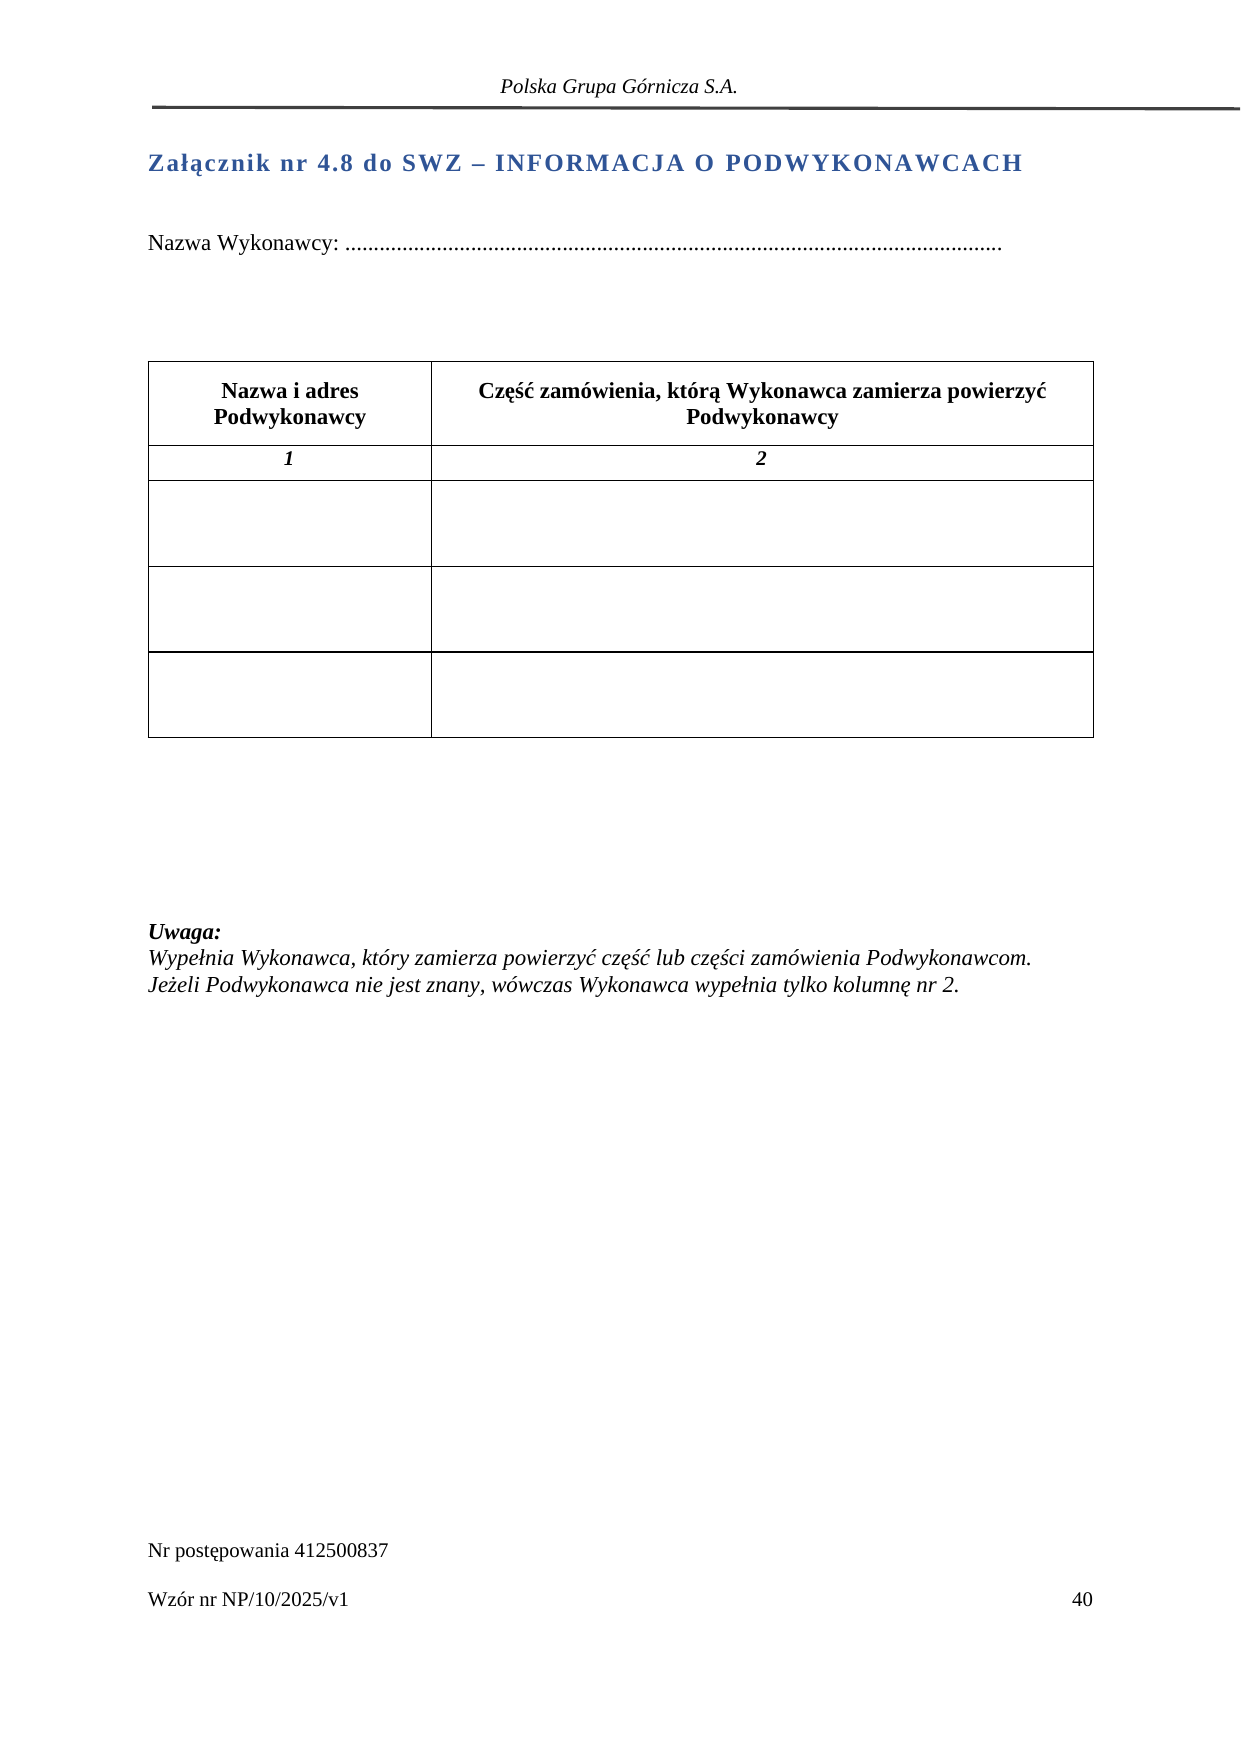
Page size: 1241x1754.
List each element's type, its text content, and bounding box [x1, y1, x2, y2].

table_header Nazwa i adres Podwykonawcy [149, 362, 431, 445]
table_cell 1 [149, 446, 431, 480]
table_cell [149, 653, 431, 737]
text Uwaga: [148, 918, 1093, 944]
text Jeżeli Podwykonawca nie jest znany, wówczas Wykonawca wypełnia tylko kolumnę nr 2. [148, 971, 1093, 997]
text Wypełnia Wykonawca, który zamierza powierzyć część lub części zamówienia Podwykonawcom. [148, 944, 1093, 971]
table_cell [149, 481, 431, 566]
table_cell [432, 481, 1093, 566]
table_cell 2 [432, 446, 1093, 480]
text Nazwa Wykonawcy: ................................................................................................................... [148, 229, 1093, 255]
text Załącznik nr 4.8 do SWZ – INFORMACJA O PODWYKONAWCACH [148, 148, 1093, 176]
table_cell [432, 567, 1093, 651]
table_cell [149, 567, 431, 651]
table_header Część zamówienia, którą Wykonawca zamierza powierzyć Podwykonawcy [432, 362, 1093, 445]
table_cell [432, 653, 1093, 737]
